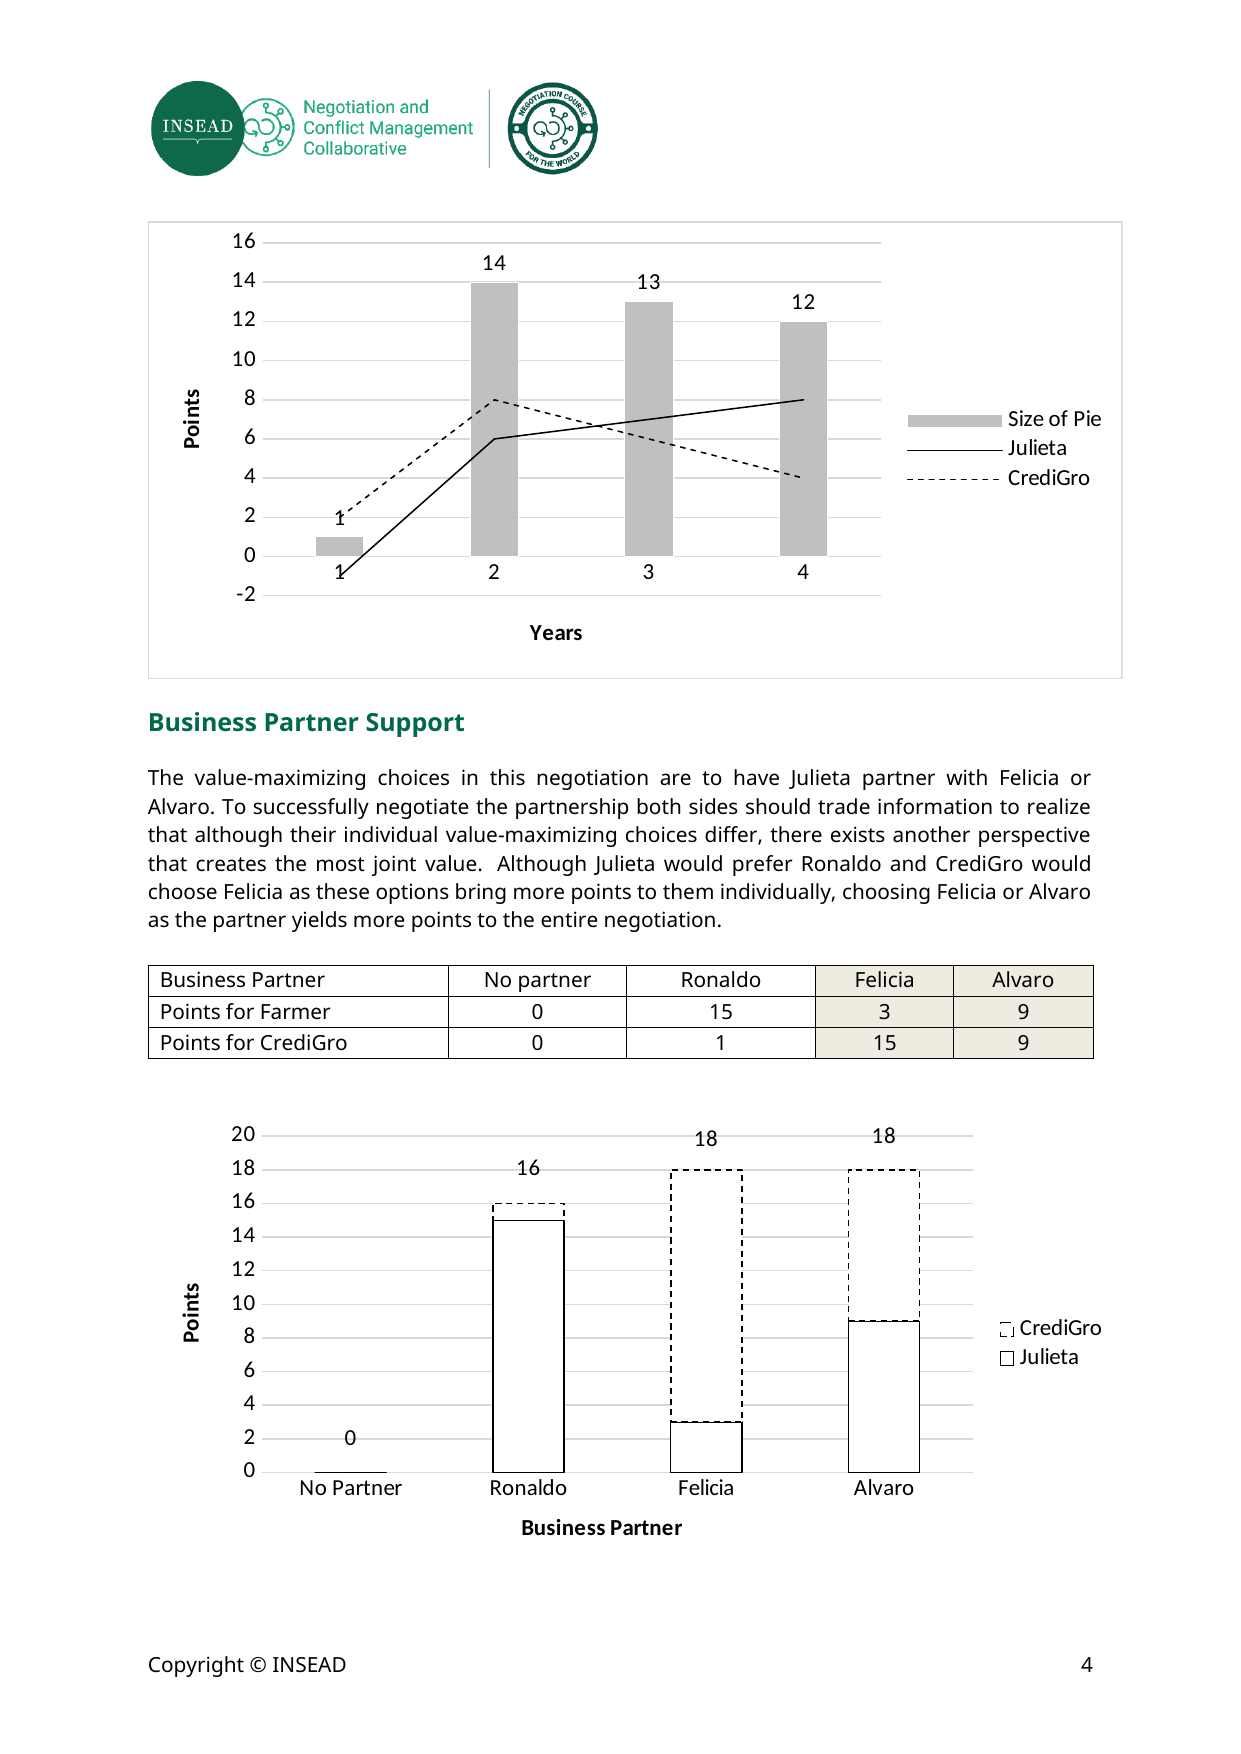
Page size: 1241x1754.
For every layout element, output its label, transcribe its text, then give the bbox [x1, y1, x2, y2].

table_header Business Partner [149, 966, 448, 996]
table_cell 0 [449, 997, 626, 1027]
table_header Felicia [816, 966, 953, 996]
table_cell Points for CrediGro [149, 1028, 448, 1058]
table_cell 9 [954, 1028, 1093, 1058]
table_cell 15 [816, 1028, 953, 1058]
table_cell 0 [449, 1028, 626, 1058]
table_header Alvaro [954, 966, 1093, 996]
table_cell 15 [627, 997, 815, 1027]
table_header Ronaldo [627, 966, 815, 996]
text The value-maximizing choices in this negotiation are to have Julieta partner with Felicia or Alvaro. To successfully negotiate the partnership both sides should trade information to realize that although their individual value-maximizing choices differ, there exists another perspective that creates the most joint value. Although Julieta would prefer Ronaldo and CrediGro would choose Felicia as these options bring more points to them individually, choosing Felicia or Alvaro as the partner yields more points to the entire negotiation. [148, 763, 1092, 934]
table_cell 9 [954, 997, 1093, 1027]
title Business Partner Support [148, 704, 1092, 738]
table_cell 1 [627, 1028, 815, 1058]
table_cell Points for Farmer [149, 997, 448, 1027]
table_header No partner [449, 966, 626, 996]
picture [147, 75, 601, 182]
table_cell 3 [816, 997, 953, 1027]
